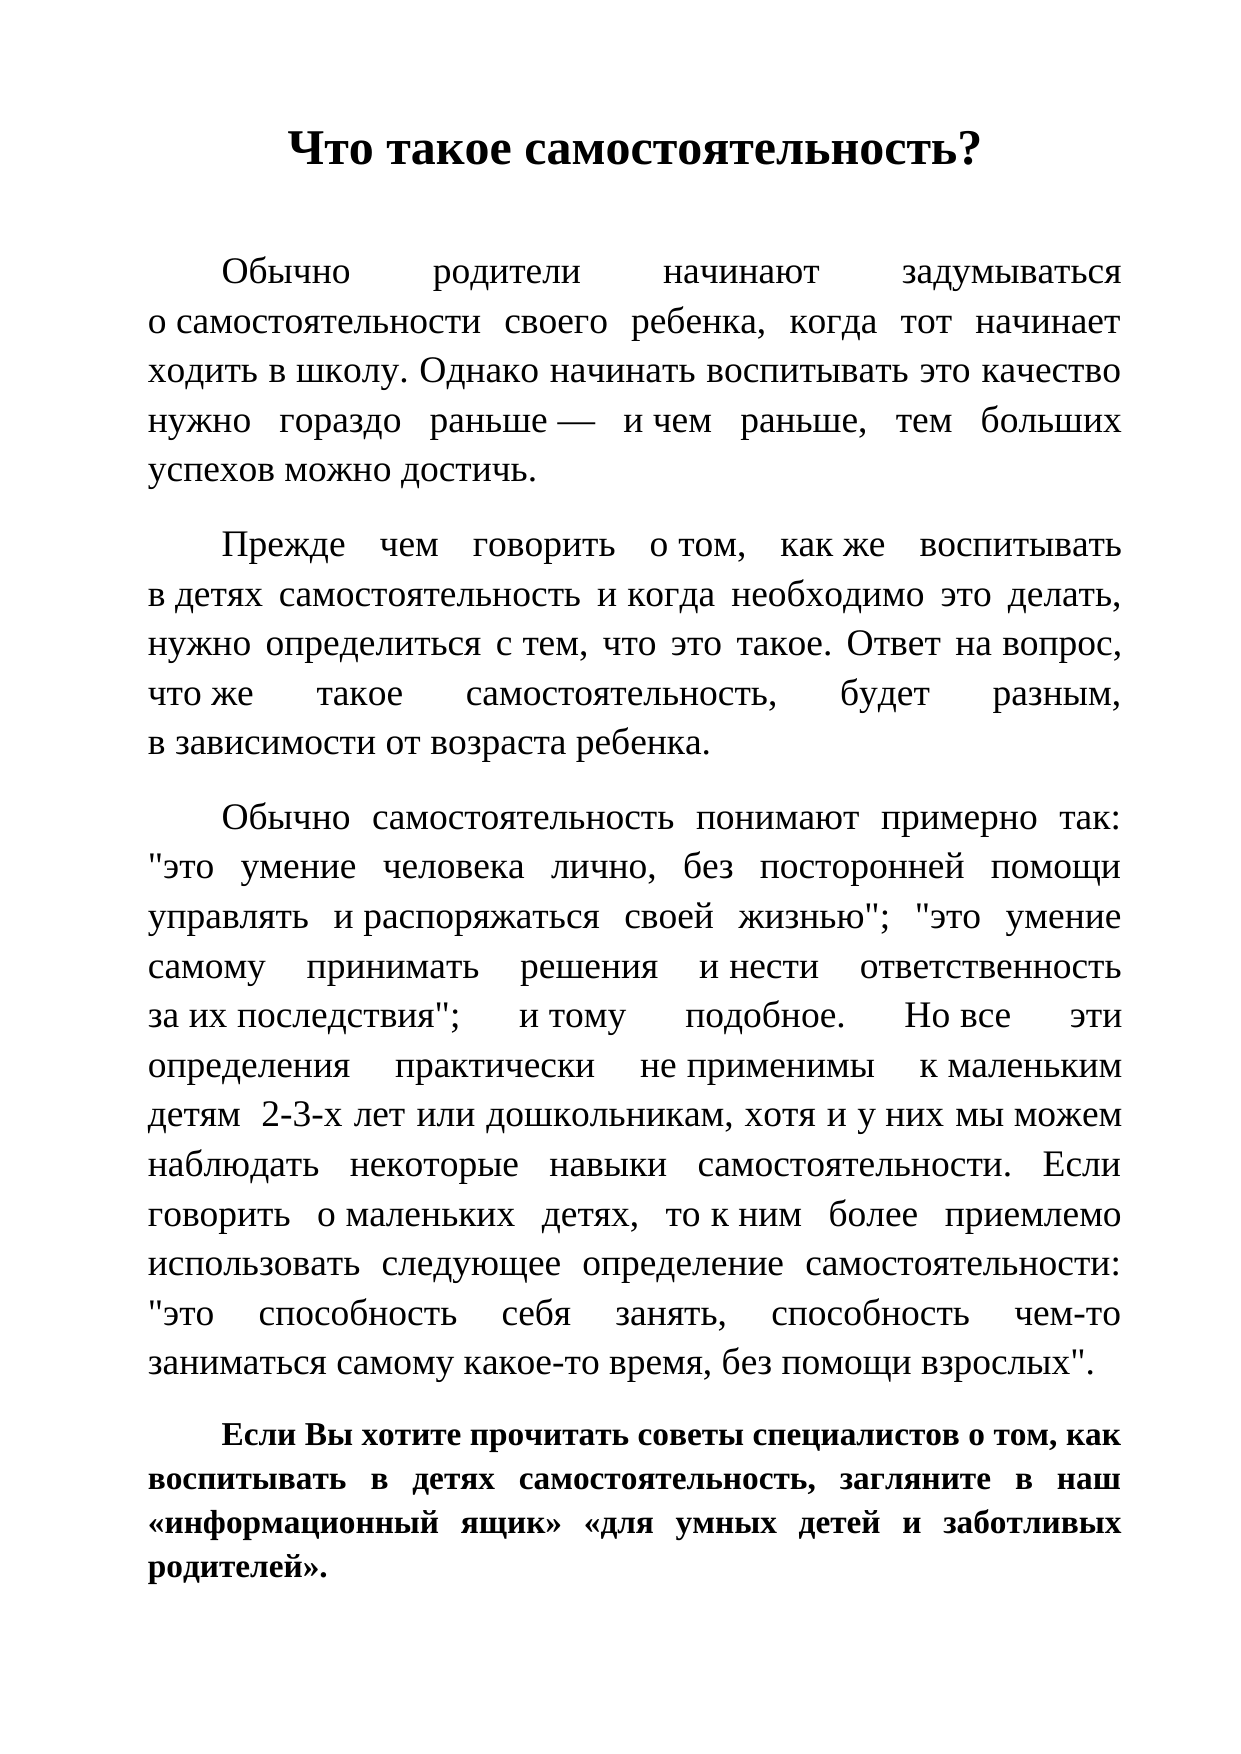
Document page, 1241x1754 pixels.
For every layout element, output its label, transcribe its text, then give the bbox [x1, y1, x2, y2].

text Прежде чем говорить о том, как же воспитывать в детях самостоятельность и когда необходимо это делать, нужно определиться с тем, что это такое. Ответ на вопрос, что же такое самостоятельность, будет разным, в зависимости от возраста ребенка. [148, 521, 1122, 763]
text Обычно самостоятельность понимают примерно так: "это умение человека лично, без посторонней помощи управлять и распоряжаться своей жизнью"; "это умение самому принимать решения и нести ответственность за их последствия"; и тому подобное. Но все эти определения практически не применимы к маленьким детям 2-3-х лет или дошкольникам, хотя и у них мы можем наблюдать некоторые навыки самостоятельности. Если говорить о маленьких детях, то к ним более приемлемо использовать следующее определение самостоятельности: "это способность себя занять, способность чем-то заниматься самому какое-то время, без помощи взрослых". [148, 794, 1122, 1383]
text Если Вы хотите прочитать советы специалистов о том, как воспитывать в детях самостоятельность, загляните в наш «информационный ящик» «для умных детей и заботливых родителей». [148, 1414, 1122, 1585]
text Что такое самостоятельность? [148, 118, 1122, 176]
text Обычно родители начинают задумываться о самостоятельности своего ребенка, когда тот начинает ходить в школу. Однако начинать воспитывать это качество нужно гораздо раньше — и чем раньше, тем больших успехов можно достичь. [148, 248, 1122, 490]
